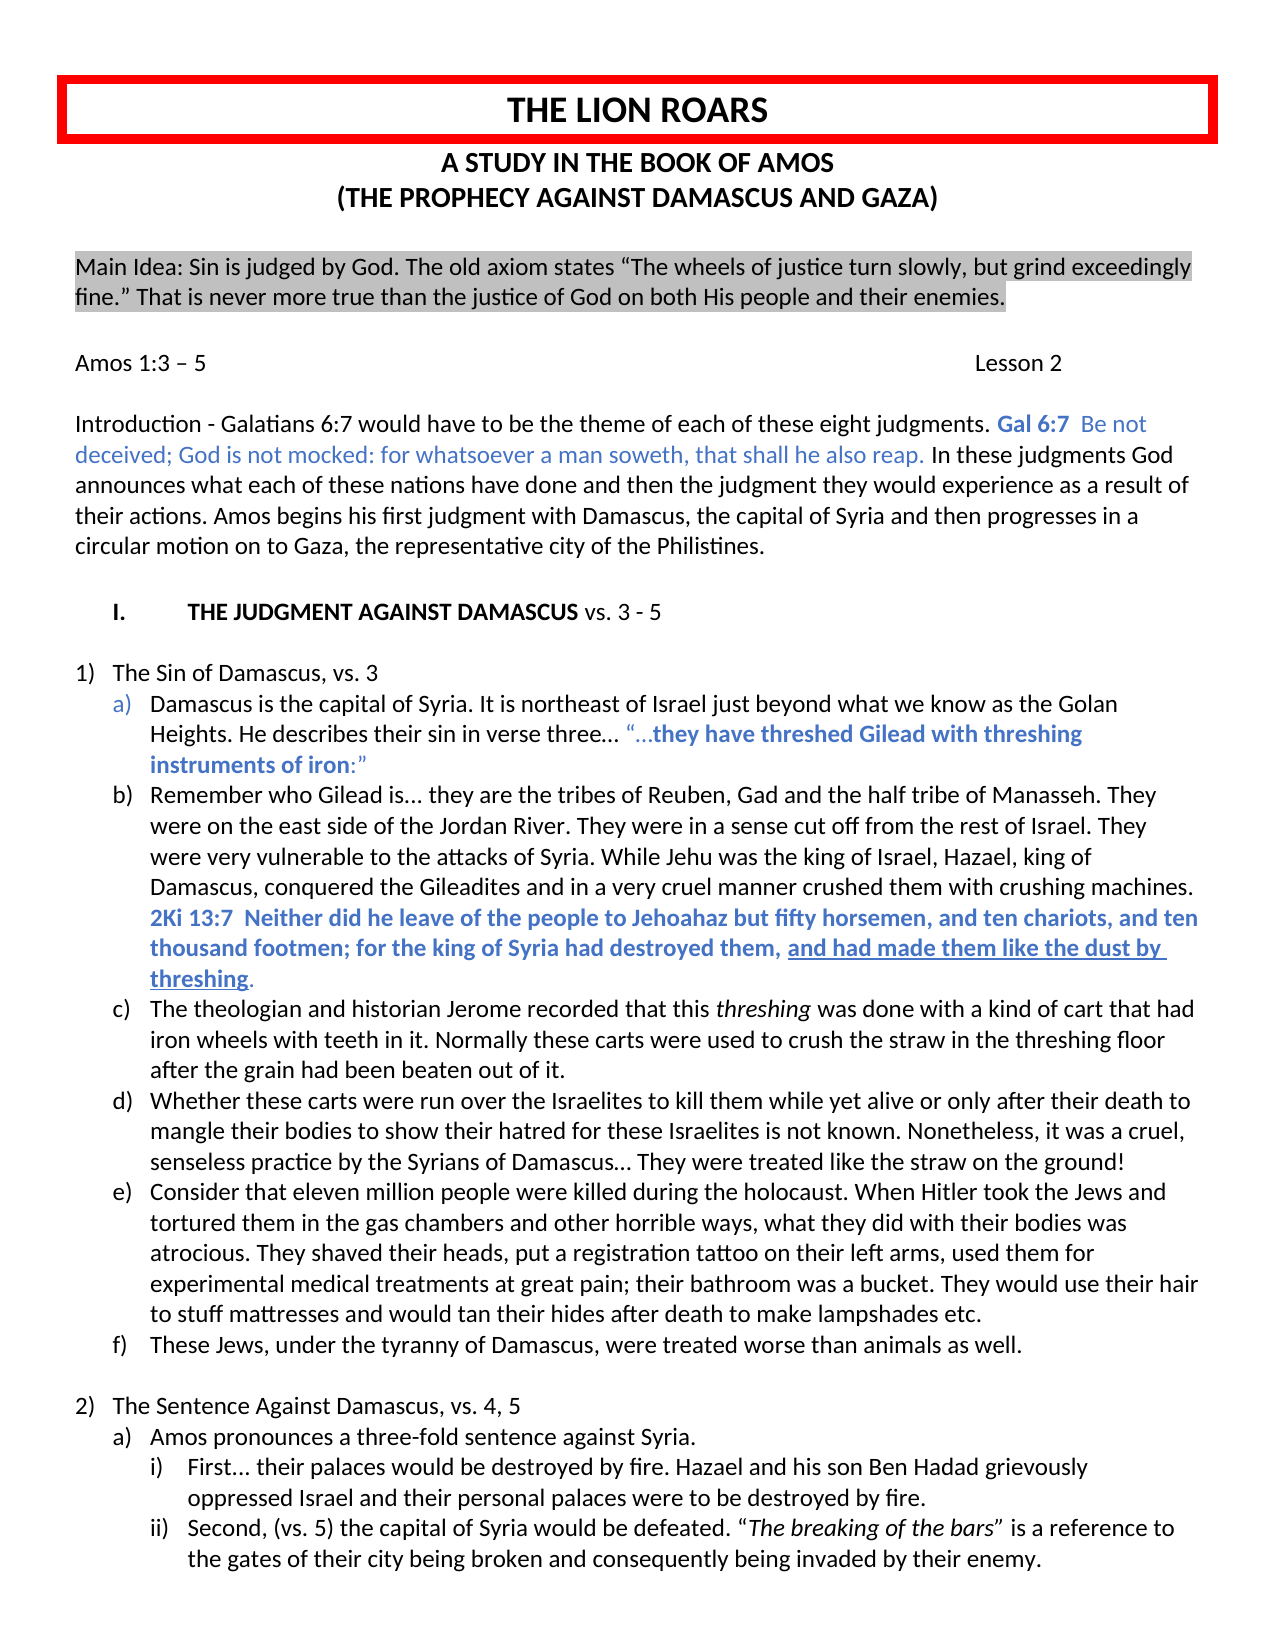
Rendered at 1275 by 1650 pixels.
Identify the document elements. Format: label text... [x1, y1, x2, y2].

text Amos 1:3 – 5 Lesson 2 [75, 347, 1200, 378]
list These Jews, under the tyranny of Damascus, were treated worse than animals as well. [112, 1329, 1200, 1359]
text THE LION ROARS [67, 84, 1208, 134]
text (THE PROPHECY AGAINST DAMASCUS AND GAZA) [75, 179, 1200, 215]
text A STUDY IN THE BOOK OF AMOS [75, 144, 1200, 179]
list Remember who Gilead is... they are the tribes of Reuben, Gad and the half tribe of Manasseh. They were on the east side of the Jordan River. They were in a sense cut off from the rest of Israel. They were very vulnerable to the attacks of Syria. While Jehu was the king of Israel, Hazael, king of Damascus, conquered the Gileadites and in a very cruel manner crushed them with crushing machines. 2Ki 13:7 Neither did he leave of the people to Jehoahaz but fifty horsemen, and ten chariots, and ten thousand footmen; for the king of Syria had destroyed them, and had made them like the dust by threshing. [112, 780, 1200, 993]
list Consider that eleven million people were killed during the holocaust. When Hitler took the Jews and tortured them in the gas chambers and other horrible ways, what they did with their bodies was atrocious. They shaved their heads, put a registration tattoo on their left arms, used them for experimental medical treatments at great pain; their bathroom was a bucket. They would use their hair to stuff mattresses and would tan their hides after death to make lampshades etc. [112, 1176, 1200, 1329]
text Introduction - Galatians 6:7 would have to be the theme of each of these eight judgments. Gal 6:7 Be not deceived; God is not mocked: for whatsoever a man soweth, that shall he also reap. In these judgments God [75, 408, 1200, 469]
list Whether these carts were run over the Israelites to kill them while yet alive or only after their death to mangle their bodies to show their hatred for these Israelites is not known. Nonetheless, it was a cruel, senseless practice by the Syrians of Damascus… They were treated like the straw on the ground! [112, 1085, 1200, 1176]
text announces what each of these nations have done and then the judgment they would experience as a result of their actions. Amos begins his first judgment with Damascus, the capital of Syria and then progresses in a circular motion on to Gaza, the representative city of the Philistines. [75, 469, 1200, 561]
list The Sin of Damascus, vs. 3 [75, 658, 1200, 688]
list Damascus is the capital of Syria. It is northeast of Israel just beyond what we know as the Golan Heights. He describes their sin in verse three… “…they have threshed Gilead with threshing instruments of iron:” [112, 688, 1200, 780]
list The theologian and historian Jerome recorded that this threshing was done with a kind of cart that had iron wheels with teeth in it. Normally these carts were used to crush the straw in the threshing floor after the grain had been beaten out of it. [112, 993, 1200, 1085]
list THE JUDGMENT AGAINST DAMASCUS vs. 3 - 5 [112, 597, 1200, 627]
list First... their palaces would be destroyed by fire. Hazael and his son Ben Hadad grievously oppressed Israel and their personal palaces were to be destroyed by fire. [150, 1451, 1200, 1512]
list The Sentence Against Damascus, vs. 4, 5 [75, 1390, 1200, 1421]
list Second, (vs. 5) the capital of Syria would be defeated. “The breaking of the bars” is a reference to the gates of their city being broken and consequently being invaded by their enemy. [150, 1512, 1200, 1573]
list Amos pronounces a three-fold sentence against Syria. [112, 1421, 1200, 1451]
